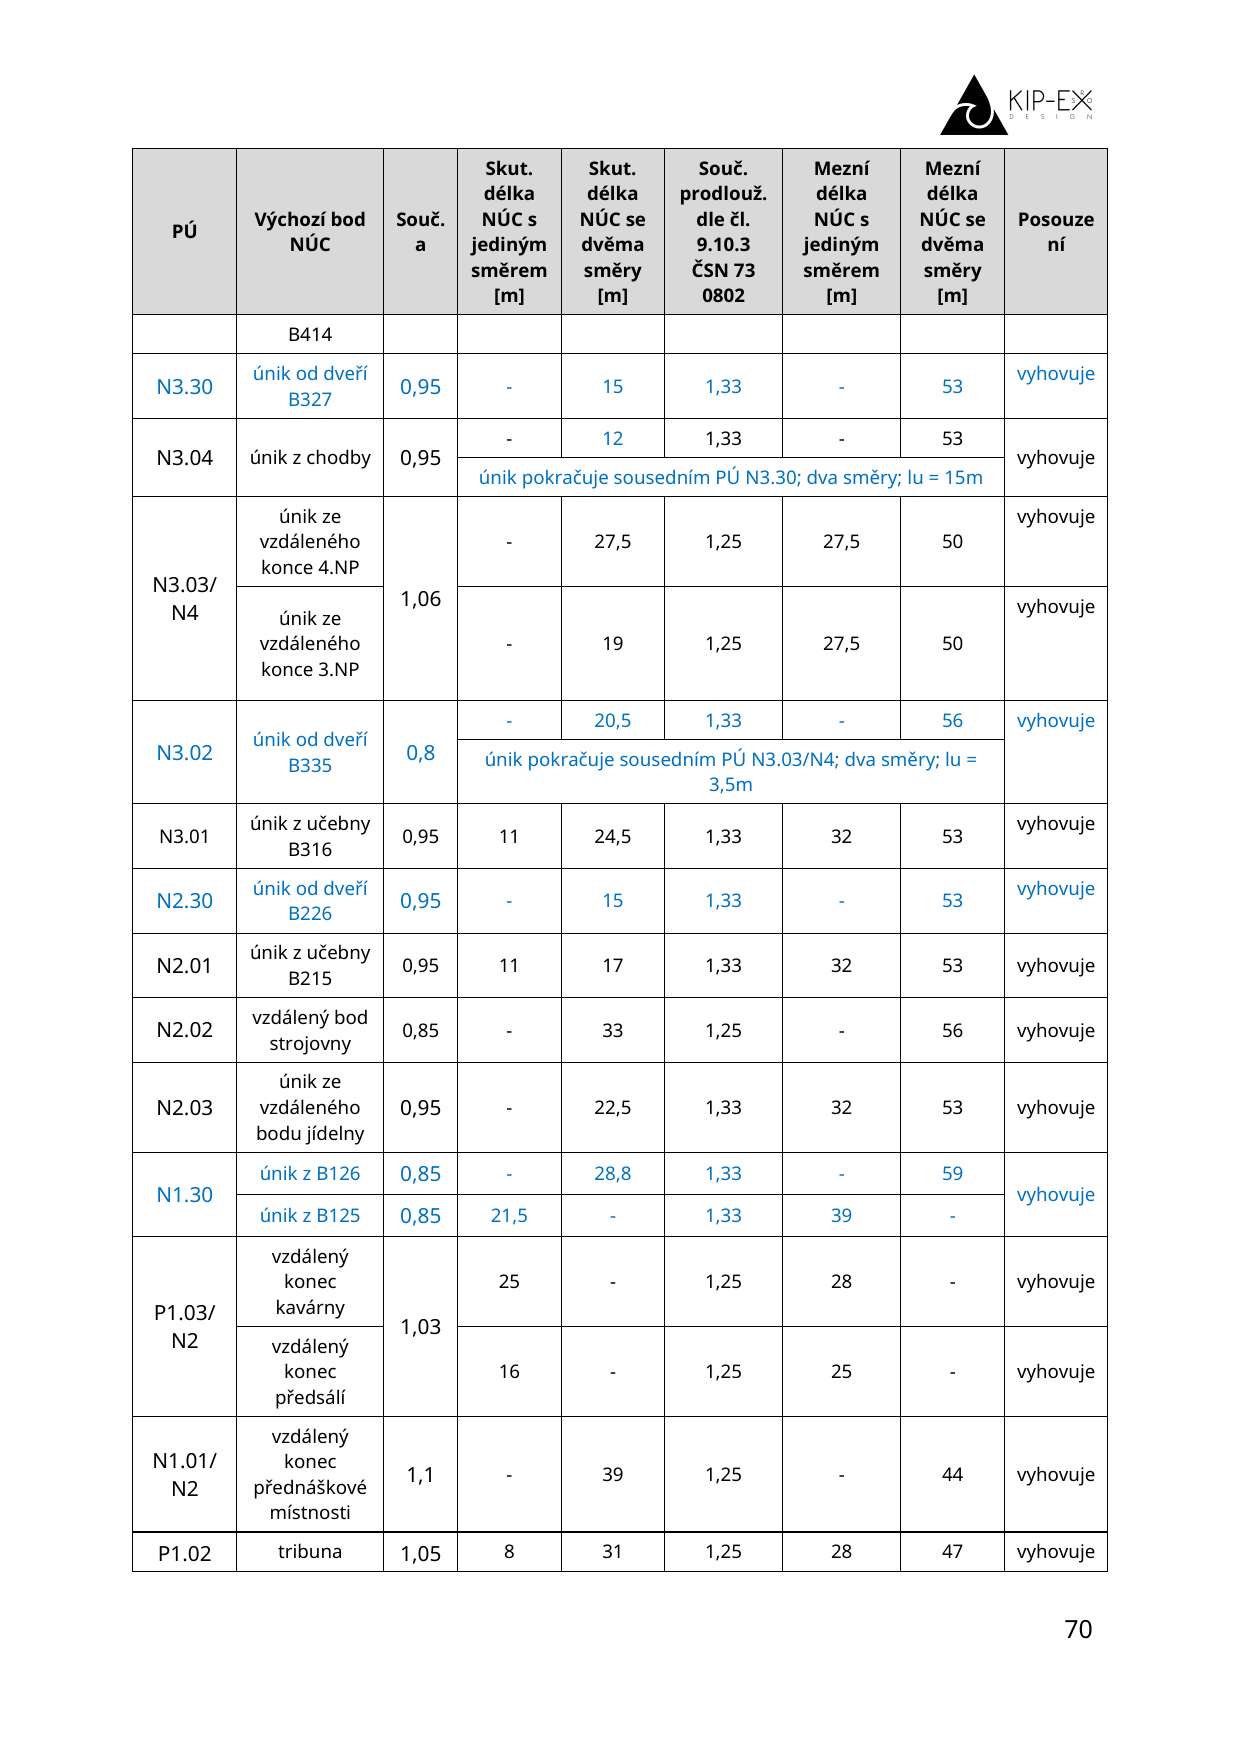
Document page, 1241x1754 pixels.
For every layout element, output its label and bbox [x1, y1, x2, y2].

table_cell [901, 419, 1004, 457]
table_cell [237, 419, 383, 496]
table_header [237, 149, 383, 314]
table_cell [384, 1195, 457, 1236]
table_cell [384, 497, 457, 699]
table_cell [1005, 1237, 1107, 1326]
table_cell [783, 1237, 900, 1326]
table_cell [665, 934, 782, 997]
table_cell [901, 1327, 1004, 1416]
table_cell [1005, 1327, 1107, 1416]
picture [939, 73, 1093, 136]
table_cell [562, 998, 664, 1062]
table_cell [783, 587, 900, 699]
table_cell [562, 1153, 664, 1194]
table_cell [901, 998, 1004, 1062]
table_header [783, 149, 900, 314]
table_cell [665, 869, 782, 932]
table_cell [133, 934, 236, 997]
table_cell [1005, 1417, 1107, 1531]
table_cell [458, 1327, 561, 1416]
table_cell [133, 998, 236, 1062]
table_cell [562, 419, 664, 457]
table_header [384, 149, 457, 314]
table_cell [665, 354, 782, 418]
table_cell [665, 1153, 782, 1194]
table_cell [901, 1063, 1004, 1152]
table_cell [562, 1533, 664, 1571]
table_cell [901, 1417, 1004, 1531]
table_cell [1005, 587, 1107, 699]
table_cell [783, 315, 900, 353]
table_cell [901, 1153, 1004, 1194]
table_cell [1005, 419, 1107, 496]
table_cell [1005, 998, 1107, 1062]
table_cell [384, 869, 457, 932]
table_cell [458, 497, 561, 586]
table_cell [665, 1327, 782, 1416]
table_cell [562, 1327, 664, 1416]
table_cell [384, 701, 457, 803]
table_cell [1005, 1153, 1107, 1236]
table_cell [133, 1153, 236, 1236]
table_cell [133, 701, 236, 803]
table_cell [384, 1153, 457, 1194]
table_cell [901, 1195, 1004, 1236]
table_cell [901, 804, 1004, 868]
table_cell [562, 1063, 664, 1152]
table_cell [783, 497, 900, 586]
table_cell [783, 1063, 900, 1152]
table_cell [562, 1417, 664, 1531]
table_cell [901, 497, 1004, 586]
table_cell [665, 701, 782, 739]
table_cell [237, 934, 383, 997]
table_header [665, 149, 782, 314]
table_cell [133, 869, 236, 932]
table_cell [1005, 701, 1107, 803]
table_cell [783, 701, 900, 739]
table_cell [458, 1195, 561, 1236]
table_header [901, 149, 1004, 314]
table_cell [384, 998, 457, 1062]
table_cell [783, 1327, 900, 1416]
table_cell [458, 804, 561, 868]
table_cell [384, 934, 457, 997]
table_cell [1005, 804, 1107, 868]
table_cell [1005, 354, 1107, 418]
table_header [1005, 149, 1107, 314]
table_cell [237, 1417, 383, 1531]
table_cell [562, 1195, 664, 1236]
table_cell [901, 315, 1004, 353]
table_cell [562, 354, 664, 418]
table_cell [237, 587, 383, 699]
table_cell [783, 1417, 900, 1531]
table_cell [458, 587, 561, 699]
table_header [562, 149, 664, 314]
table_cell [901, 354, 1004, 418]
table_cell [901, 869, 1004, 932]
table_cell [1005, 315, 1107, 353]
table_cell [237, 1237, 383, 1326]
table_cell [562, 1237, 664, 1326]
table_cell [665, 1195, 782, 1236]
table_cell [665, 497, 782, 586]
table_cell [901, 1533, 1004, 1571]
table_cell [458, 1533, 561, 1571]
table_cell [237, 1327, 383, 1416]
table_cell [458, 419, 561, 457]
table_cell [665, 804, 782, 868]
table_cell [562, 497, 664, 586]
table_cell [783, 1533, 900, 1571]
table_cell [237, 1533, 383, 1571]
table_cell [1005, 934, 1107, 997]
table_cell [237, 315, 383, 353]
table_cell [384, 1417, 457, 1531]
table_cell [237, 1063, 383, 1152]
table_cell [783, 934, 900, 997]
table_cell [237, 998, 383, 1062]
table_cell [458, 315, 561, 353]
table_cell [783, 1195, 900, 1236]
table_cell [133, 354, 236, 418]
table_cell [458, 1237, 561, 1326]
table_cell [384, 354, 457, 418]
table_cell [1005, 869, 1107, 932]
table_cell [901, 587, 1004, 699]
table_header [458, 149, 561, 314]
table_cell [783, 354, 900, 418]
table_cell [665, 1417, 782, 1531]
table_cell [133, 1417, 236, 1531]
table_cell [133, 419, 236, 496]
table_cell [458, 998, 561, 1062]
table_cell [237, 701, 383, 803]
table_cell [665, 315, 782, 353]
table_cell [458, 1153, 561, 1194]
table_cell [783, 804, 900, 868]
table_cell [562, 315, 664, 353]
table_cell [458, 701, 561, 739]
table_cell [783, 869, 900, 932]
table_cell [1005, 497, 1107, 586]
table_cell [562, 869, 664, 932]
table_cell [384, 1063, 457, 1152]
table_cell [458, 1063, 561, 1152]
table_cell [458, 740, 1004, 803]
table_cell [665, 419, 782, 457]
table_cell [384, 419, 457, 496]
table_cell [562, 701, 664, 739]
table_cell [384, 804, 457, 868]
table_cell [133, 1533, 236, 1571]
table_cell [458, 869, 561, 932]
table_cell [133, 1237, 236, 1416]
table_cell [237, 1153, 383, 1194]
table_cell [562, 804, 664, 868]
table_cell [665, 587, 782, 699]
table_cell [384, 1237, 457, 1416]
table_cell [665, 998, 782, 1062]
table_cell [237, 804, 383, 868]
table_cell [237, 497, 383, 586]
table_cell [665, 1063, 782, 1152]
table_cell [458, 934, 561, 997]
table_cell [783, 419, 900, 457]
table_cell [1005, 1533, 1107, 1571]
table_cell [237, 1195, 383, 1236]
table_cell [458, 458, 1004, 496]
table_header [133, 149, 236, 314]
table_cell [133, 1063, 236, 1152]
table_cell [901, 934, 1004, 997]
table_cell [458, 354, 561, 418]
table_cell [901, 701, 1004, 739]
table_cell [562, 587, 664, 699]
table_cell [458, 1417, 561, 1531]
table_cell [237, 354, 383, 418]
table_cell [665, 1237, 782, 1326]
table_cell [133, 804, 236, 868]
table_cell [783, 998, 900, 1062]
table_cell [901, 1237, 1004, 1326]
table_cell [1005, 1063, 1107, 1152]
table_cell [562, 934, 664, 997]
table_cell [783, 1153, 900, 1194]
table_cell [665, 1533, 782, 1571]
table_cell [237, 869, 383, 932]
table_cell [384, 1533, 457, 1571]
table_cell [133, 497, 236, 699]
